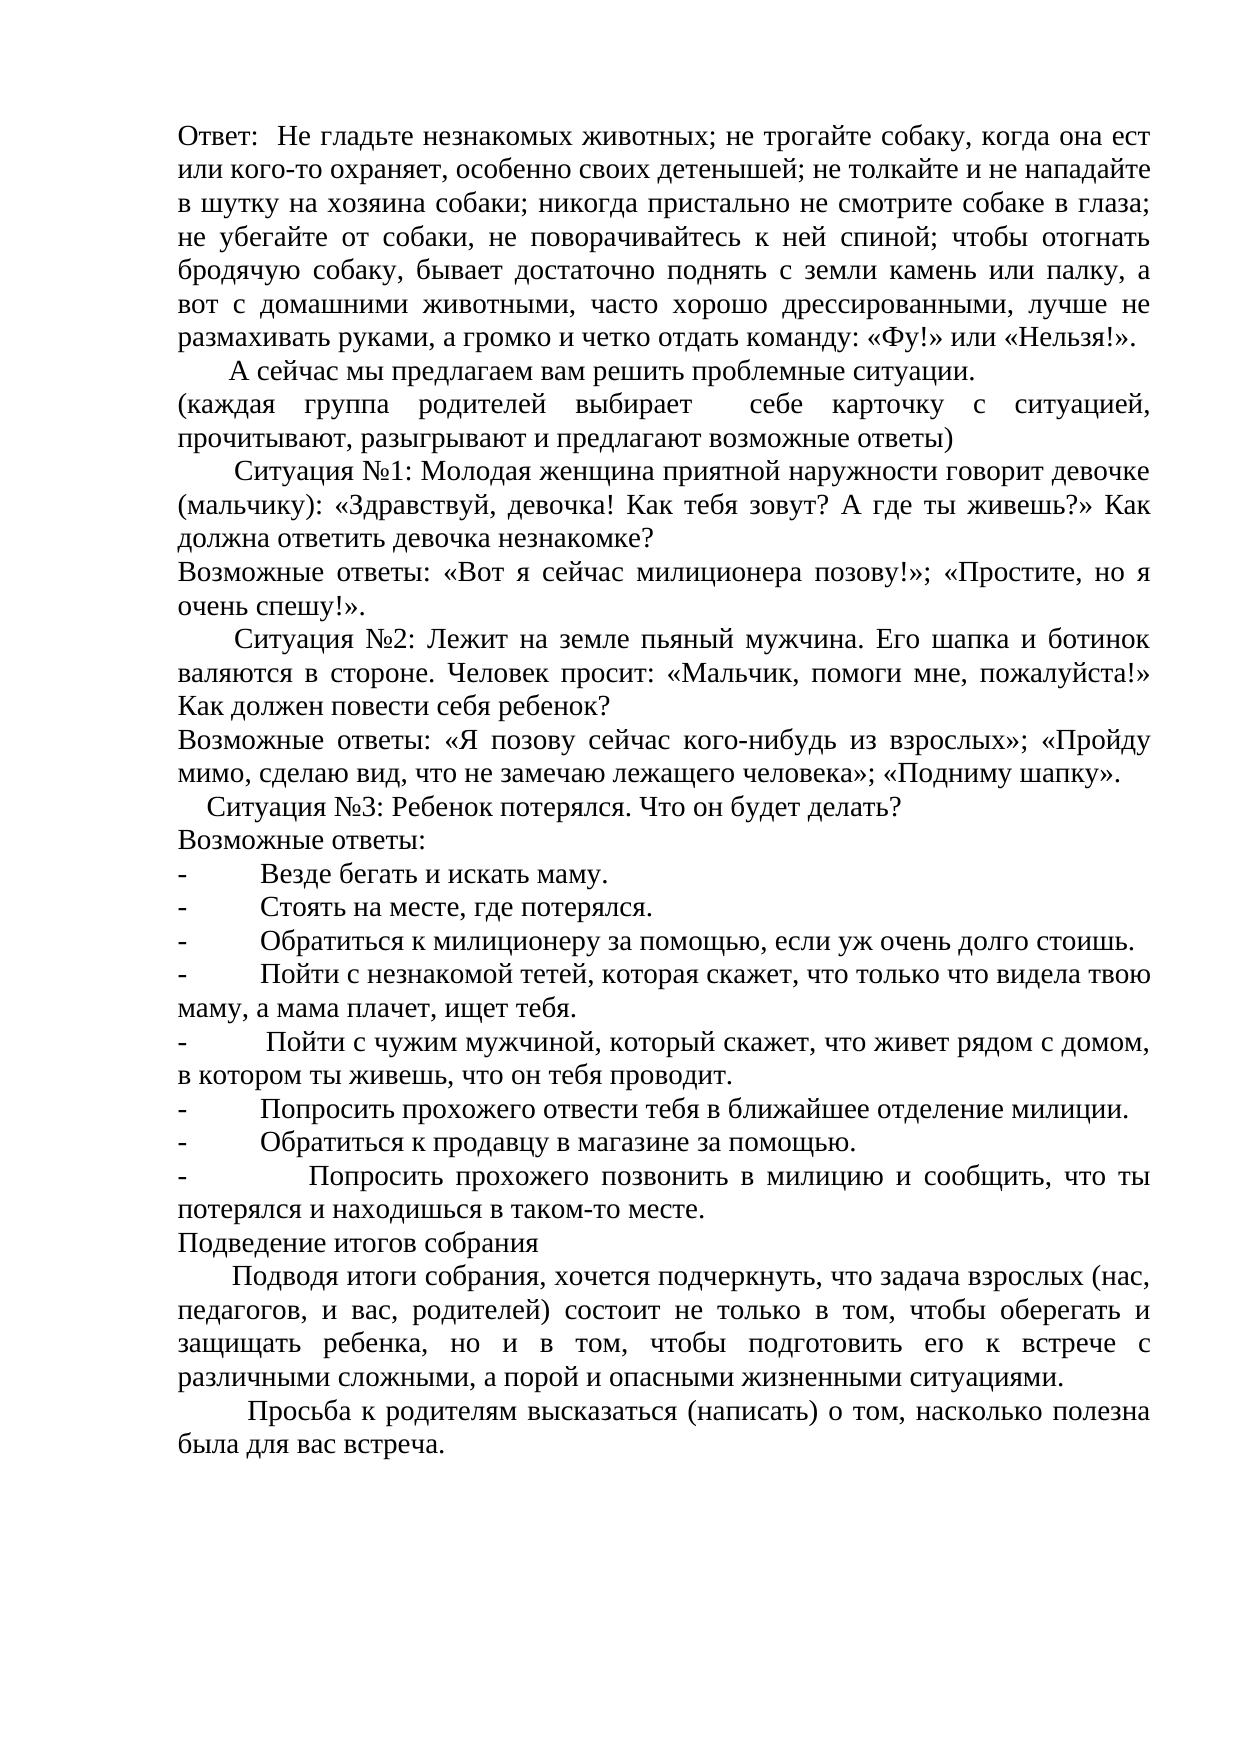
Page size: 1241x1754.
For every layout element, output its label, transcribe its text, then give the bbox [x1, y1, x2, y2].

text Просьба к родителям высказаться (написать) о том, насколько полезна была для вас встреча. [177, 1393, 1152, 1460]
text - Обратиться к продавцу в магазине за помощью. [177, 1124, 1152, 1158]
text - Пойти с чужим мужчиной, который скажет, что живет рядом с домом, в котором ты живешь, что он тебя проводит. [177, 1024, 1152, 1091]
text Ситуация №3: Ребенок потерялся. Что он будет делать? [177, 789, 1152, 822]
text Ситуация №1: Молодая женщина приятной наружности говорит девочке (мальчику): «Здравствуй, девочка! Как тебя зовут? А где ты живешь?» Как должна ответить девочка незнакомке? [177, 453, 1152, 554]
text Подводя итоги собрания, хочется подчеркнуть, что задача взрослых (нас, педагогов, и вас, родителей) состоит не только в том, чтобы оберегать и защищать ребенка, но и в том, чтобы подготовить его к встрече с различными сложными, а порой и опасными жизненными ситуациями. [177, 1258, 1152, 1393]
text - Везде бегать и искать маму. [177, 856, 1152, 889]
text - Стоять на месте, где потерялся. [177, 889, 1152, 923]
text - Обратиться к милиционеру за помощью, если уж очень долго стоишь. [177, 923, 1152, 957]
text Ответ: Не гладьте незнакомых животных; не трогайте собаку, когда она ест или кого-то охраняет, особенно своих детенышей; не толкайте и не нападайте в шутку на хозяина собаки; никогда пристально не смотрите собаке в глаза; не убегайте от собаки, не поворачивайтесь к ней спиной; чтобы отогнать бродячую собаку, бывает достаточно поднять с земли камень или палку, а вот с домашними животными, часто хорошо дрессированными, лучше не размахивать руками, а громко и четко отдать команду: «Фу!» или «Нельзя!». [177, 118, 1152, 353]
text - Попросить прохожего отвести тебя в ближайшее отделение милиции. [177, 1091, 1152, 1124]
text Возможные ответы: «Я позову сейчас кого-нибудь из взрослых»; «Пройду мимо, сделаю вид, что не замечаю лежащего человека»; «Подниму шапку». [177, 722, 1152, 789]
text Возможные ответы: «Вот я сейчас милиционера позову!»; «Простите, но я очень спешу!». [177, 554, 1152, 621]
text Подведение итогов собрания [177, 1225, 1152, 1258]
text А сейчас мы предлагаем вам решить проблемные ситуации. [177, 353, 1152, 386]
text Возможные ответы: [177, 822, 1152, 856]
text - Пойти с незнакомой тетей, которая скажет, что только что видела твою маму, а мама плачет, ищет тебя. [177, 957, 1152, 1024]
text (каждая группа родителей выбирает себе карточку с ситуацией, прочитывают, разыгрывают и предлагают возможные ответы) [177, 386, 1152, 453]
text Ситуация №2: Лежит на земле пьяный мужчина. Его шапка и ботинок валяются в стороне. Человек просит: «Мальчик, помоги мне, пожалуйста!» Как должен повести себя ребенок? [177, 621, 1152, 722]
text - Попросить прохожего позвонить в милицию и сообщить, что ты потерялся и находишься в таком-то месте. [177, 1158, 1152, 1225]
